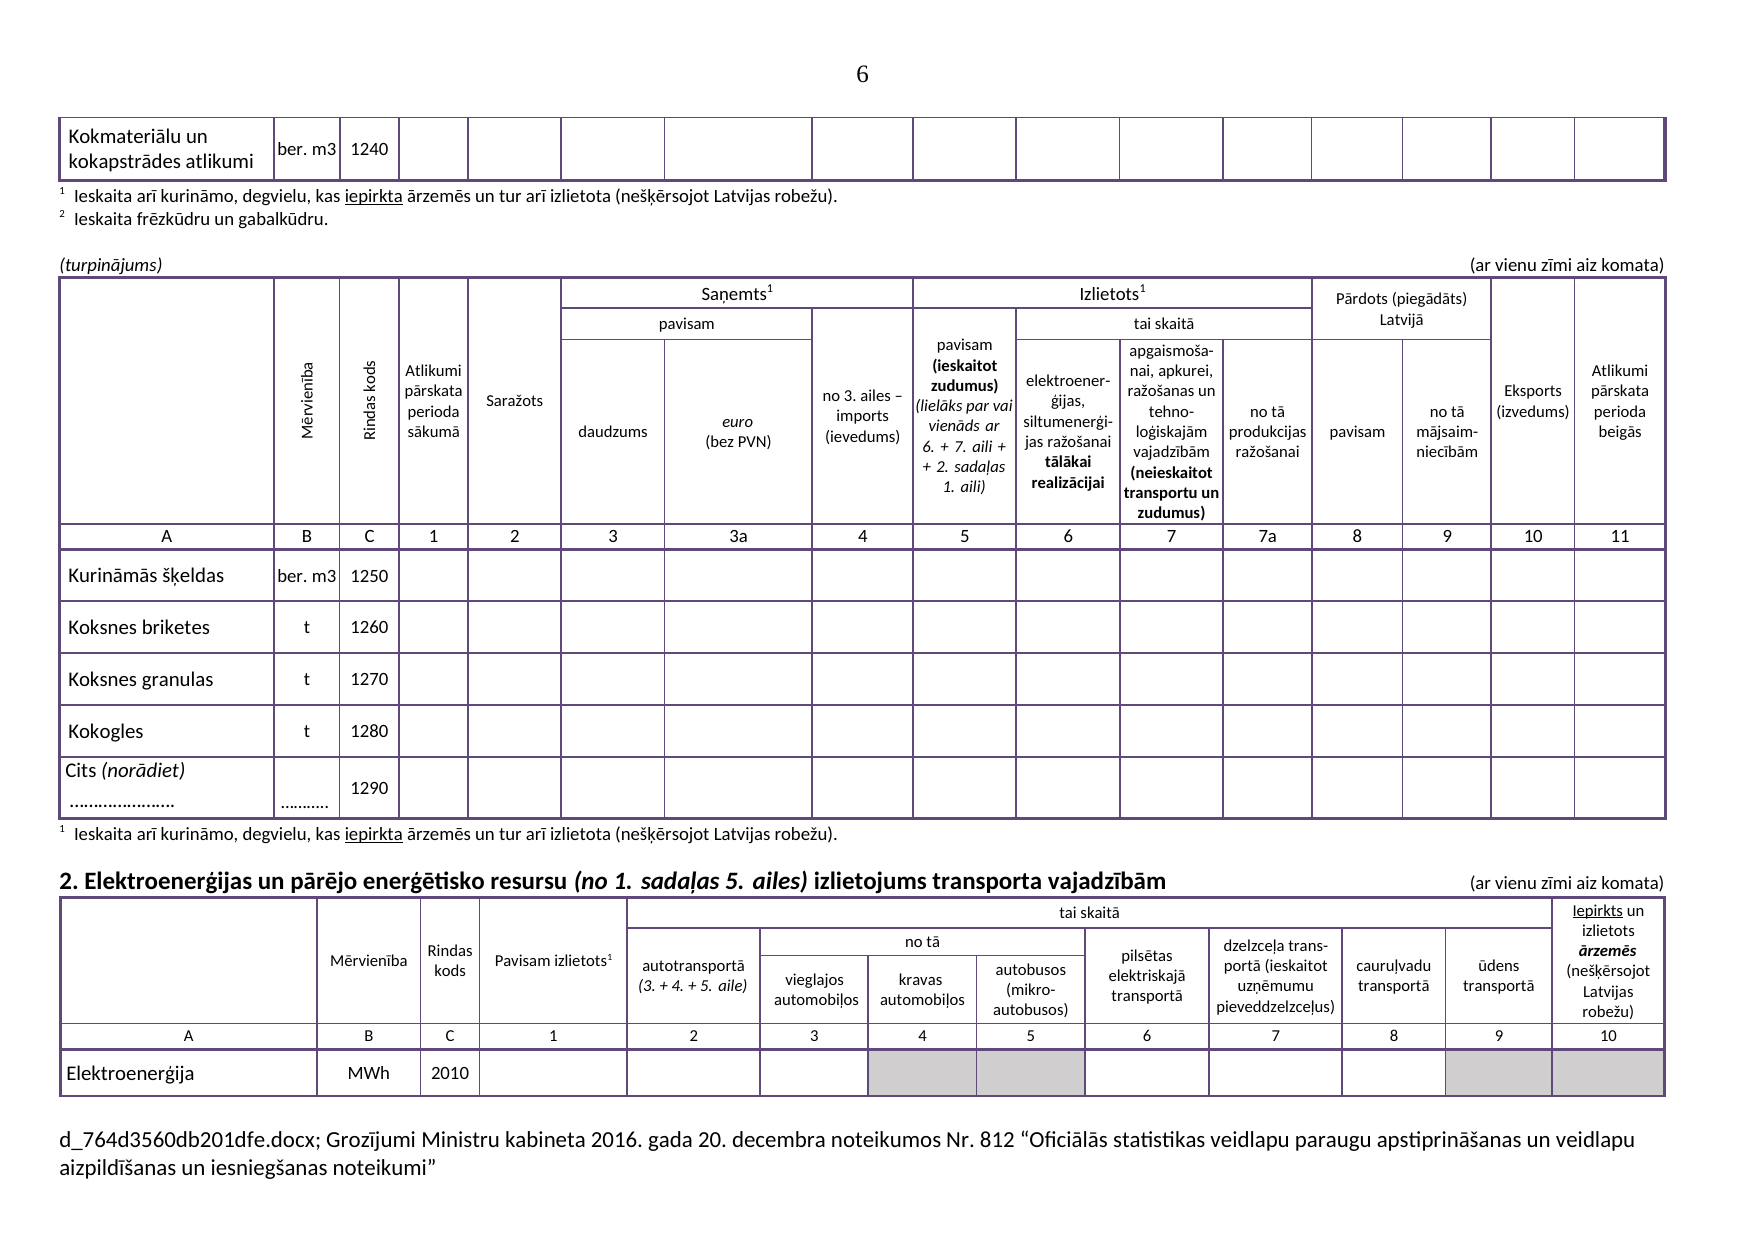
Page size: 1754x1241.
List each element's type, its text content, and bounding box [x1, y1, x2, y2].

table_cell [400, 602, 467, 652]
table_cell 10 [1553, 1024, 1663, 1047]
table_cell [665, 758, 811, 817]
table_cell A [61, 525, 273, 548]
table_cell [665, 551, 811, 600]
table_cell autobusos (mikro- autobusos) [977, 956, 1084, 1022]
table_header Eksports (izvedums) [1492, 279, 1574, 523]
table_cell [914, 706, 1015, 756]
table_header tai skaitā [628, 899, 1551, 927]
table_cell [1017, 706, 1119, 756]
table_cell [1313, 706, 1402, 756]
table_cell [1403, 118, 1490, 179]
table_cell 1280 [340, 706, 398, 756]
table_cell C [421, 1024, 479, 1047]
table_cell [1403, 758, 1490, 817]
table_cell pavisam (ieskaitot zudumus) (lielāks par vai vienāds ar 6. + 7. aili + + 2. sadaļas 1. aili) [914, 309, 1015, 523]
table_cell 4 [813, 525, 912, 548]
table_cell t [275, 602, 339, 652]
table_cell [469, 118, 560, 179]
table_cell [400, 118, 467, 179]
table_cell 9 [1446, 1024, 1551, 1047]
table_cell [628, 1051, 759, 1095]
table_cell [977, 1051, 1084, 1095]
table_cell [1210, 1051, 1341, 1095]
table_cell 1 [400, 525, 467, 548]
table_cell [1403, 551, 1490, 600]
table_cell 10 [1492, 525, 1574, 548]
table_cell [469, 758, 560, 817]
table_cell [1017, 602, 1119, 652]
table_cell [1575, 551, 1664, 600]
table_cell [1017, 758, 1119, 817]
table_cell [469, 551, 560, 600]
table_cell Elektroenerģija [62, 1051, 316, 1095]
text 1 Ieskaita arī kurināmo, degvielu, kas iepirkta ārzemēs un tur arī izlietota (nešķērsojot Latvijas robežu). [59, 822, 1665, 845]
table_cell 1240 [341, 118, 398, 179]
table_cell [1492, 758, 1574, 817]
table_header Saņemts1 [562, 279, 912, 307]
table_cell Koksnes granulas [61, 654, 273, 704]
table_header [62, 899, 316, 1022]
table_cell 1290 [340, 758, 398, 817]
table_cell 7a [1224, 525, 1311, 548]
table_cell [1492, 602, 1574, 652]
table_cell 1250 [340, 551, 398, 600]
table_cell [1224, 654, 1311, 704]
table_cell [1121, 654, 1222, 704]
table_cell 6 [1017, 525, 1119, 548]
table_cell 1 [480, 1024, 626, 1047]
table_cell [1121, 551, 1222, 600]
table_cell ……….. [275, 758, 339, 817]
table_cell [665, 118, 811, 179]
table_cell 3 [761, 1024, 867, 1047]
table_cell [1120, 118, 1222, 179]
table_cell [1492, 118, 1574, 179]
table_cell [400, 758, 467, 817]
table_cell 9 [1403, 525, 1490, 548]
table_cell [1343, 1051, 1445, 1095]
table_cell 1260 [340, 602, 398, 652]
text 2 Ieskaita frēzkūdru un gabalkūdru. [59, 207, 1665, 230]
table_cell [562, 706, 664, 756]
table_cell euro (bez PVN) [665, 340, 811, 523]
table_cell [1492, 654, 1574, 704]
table_cell [1575, 758, 1664, 817]
table_cell [1312, 118, 1402, 179]
table_header Atlikumi pārskata perioda beigās [1575, 279, 1664, 523]
table_cell [665, 602, 811, 652]
table_cell Koksnes briketes [61, 602, 273, 652]
table_cell [562, 118, 664, 179]
table_cell no tā [761, 929, 1084, 955]
table_cell Kokmateriālu un kokapstrādes atlikumi [61, 118, 273, 179]
table_cell 7 [1210, 1024, 1341, 1047]
table_cell C [340, 525, 398, 548]
table_cell [562, 758, 664, 817]
table_cell 5 [914, 525, 1015, 548]
table_cell [400, 654, 467, 704]
table_cell [914, 654, 1015, 704]
table_header Rindas kods [421, 899, 479, 1022]
table_cell [1403, 654, 1490, 704]
table_cell [1403, 706, 1490, 756]
table_cell [1492, 706, 1574, 756]
table_cell autotransportā (3. + 4. + 5. aile) [628, 929, 759, 1022]
table_header Rindas kods [340, 279, 398, 523]
table_cell [1121, 758, 1222, 817]
table_cell 8 [1343, 1024, 1445, 1047]
table_cell [1313, 758, 1402, 817]
table_cell vieglajos automobiļos [761, 956, 867, 1022]
table_cell [813, 758, 912, 817]
table_cell [400, 551, 467, 600]
table_cell ber. m3 [275, 118, 339, 179]
table_cell no 3. ailes – imports (ievedums) [813, 309, 912, 523]
table_cell apgaismoša- nai, apkurei, ražošanas un tehno- loģiskajām vajadzībām (neieskaitot transportu un zudumus) [1121, 340, 1222, 523]
table_header Pārdots (piegādāts) Latvijā [1313, 279, 1490, 338]
table_cell [562, 602, 664, 652]
table_cell 4 [869, 1024, 976, 1047]
table_cell B [318, 1024, 420, 1047]
table_cell B [275, 525, 339, 548]
table_cell elektroener-ģijas, siltumenerģi-jas ražošanai tālākai realizācijai [1017, 340, 1119, 523]
table_cell [562, 551, 664, 600]
table_cell MWh [318, 1051, 420, 1095]
table_cell [1553, 1051, 1663, 1095]
table_cell [813, 654, 912, 704]
table_cell [1121, 706, 1222, 756]
table_cell [665, 654, 811, 704]
table_cell 2010 [421, 1051, 479, 1095]
table_cell [1492, 551, 1574, 600]
table_cell [480, 1051, 626, 1095]
table_cell [469, 602, 560, 652]
table_cell 1270 [340, 654, 398, 704]
table_cell Kokogles [61, 706, 273, 756]
table_cell no tā produkcijas ražošanai [1224, 340, 1311, 523]
table_cell 2 [628, 1024, 759, 1047]
text (turpinājums) (ar vienu zīmi aiz komata) [59, 253, 1665, 276]
table_header Atlikumi pārskata perioda sākumā [400, 279, 467, 523]
table_header Mērvienība [275, 279, 339, 523]
table_cell [1313, 654, 1402, 704]
table_cell kravas automobiļos [869, 956, 976, 1022]
table_cell [469, 706, 560, 756]
table_cell [1575, 654, 1664, 704]
table_cell [1224, 118, 1311, 179]
table_cell 2 [469, 525, 560, 548]
table_cell 6 [1086, 1024, 1208, 1047]
table_cell Kurināmās šķeldas [61, 551, 273, 600]
table_cell [813, 118, 912, 179]
table_cell [1017, 654, 1119, 704]
table_header Izlietots1 [914, 279, 1311, 307]
table_cell [813, 602, 912, 652]
table_cell t [275, 654, 339, 704]
table_cell ber. m3 [275, 551, 339, 600]
table_cell [914, 551, 1015, 600]
table_cell pavisam [1313, 340, 1402, 523]
table_cell [1575, 118, 1663, 179]
table_cell tai skaitā [1017, 309, 1311, 338]
table_cell [761, 1051, 867, 1095]
table_cell 7 [1121, 525, 1222, 548]
table_cell [1313, 551, 1402, 600]
table_cell A [62, 1024, 316, 1047]
table_cell [1403, 602, 1490, 652]
table_cell cauruļvadu transportā [1343, 929, 1445, 1022]
table_cell [914, 602, 1015, 652]
table_cell [1086, 1051, 1208, 1095]
table_cell [1224, 758, 1311, 817]
table_header Pavisam izlietots1 [480, 899, 626, 1022]
table_cell 3 [562, 525, 664, 548]
table_cell 3a [665, 525, 811, 548]
table_cell [1313, 602, 1402, 652]
table_cell pavisam [562, 309, 811, 338]
table_cell [665, 706, 811, 756]
table_cell [1224, 706, 1311, 756]
table_cell [1017, 118, 1119, 179]
table_header Mērvienība [318, 899, 420, 1022]
table_cell 8 [1313, 525, 1402, 548]
table_cell dzelzceļa trans-portā (ieskaitot uzņēmumu pieveddzelzceļus) [1210, 929, 1341, 1022]
table_cell [813, 706, 912, 756]
table_cell [914, 758, 1015, 817]
table_cell [1224, 602, 1311, 652]
table_cell [562, 654, 664, 704]
table_header [61, 279, 273, 523]
text 1 Ieskaita arī kurināmo, degvielu, kas iepirkta ārzemēs un tur arī izlietota (nešķērsojot Latvijas robežu). [59, 184, 1665, 207]
table_cell [1017, 551, 1119, 600]
table_cell [1575, 602, 1664, 652]
text 2. Elektroenerģijas un pārējo enerģētisko resursu (no 1. sadaļas 5. ailes) izlietojums transporta vajadzībām (ar vienu zīmi aiz komata) [59, 865, 1681, 896]
table_cell pilsētas elektriskajā transportā [1086, 929, 1208, 1022]
table_cell [813, 551, 912, 600]
table_cell 5 [977, 1024, 1084, 1047]
table_cell no tā mājsaim-niecībām [1403, 340, 1490, 523]
table_header Iepirkts un izlietots ārzemēs (nešķērsojot Latvijas robežu) [1553, 899, 1663, 1022]
table_cell [469, 654, 560, 704]
table_cell [1575, 706, 1664, 756]
table_cell [914, 118, 1015, 179]
table_cell [869, 1051, 976, 1095]
table_cell Cits (norādiet) …………………. [61, 758, 273, 817]
table_cell [1121, 602, 1222, 652]
table_cell [1224, 551, 1311, 600]
table_header Saražots [469, 279, 560, 523]
table_cell [400, 706, 467, 756]
table_cell ūdens transportā [1446, 929, 1551, 1022]
table_cell [1446, 1051, 1551, 1095]
table_cell t [275, 706, 339, 756]
table_cell daudzums [562, 340, 664, 523]
table_cell 11 [1575, 525, 1664, 548]
